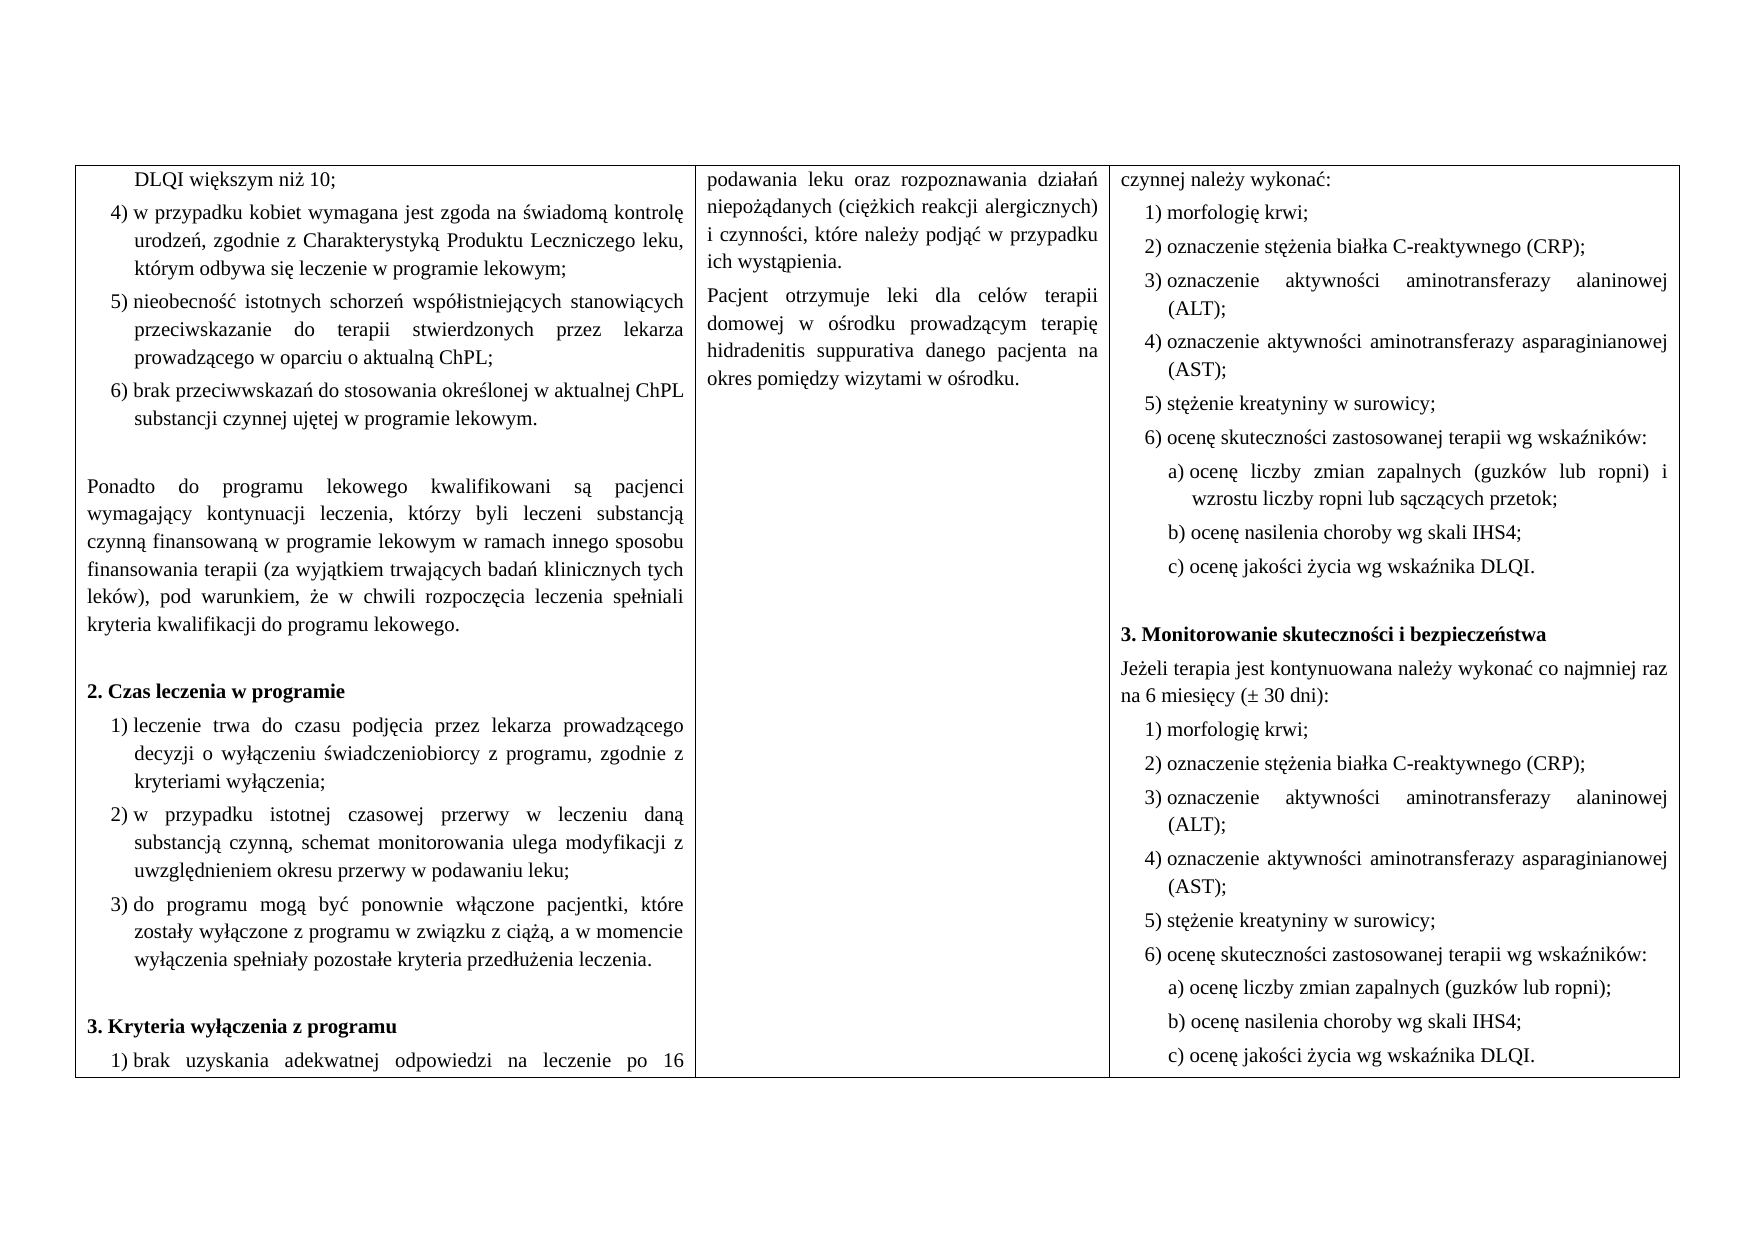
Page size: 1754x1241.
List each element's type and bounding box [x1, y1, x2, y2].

table_cell [696, 166, 1109, 1077]
table_cell [1110, 166, 1679, 1077]
table_cell [76, 166, 695, 1077]
